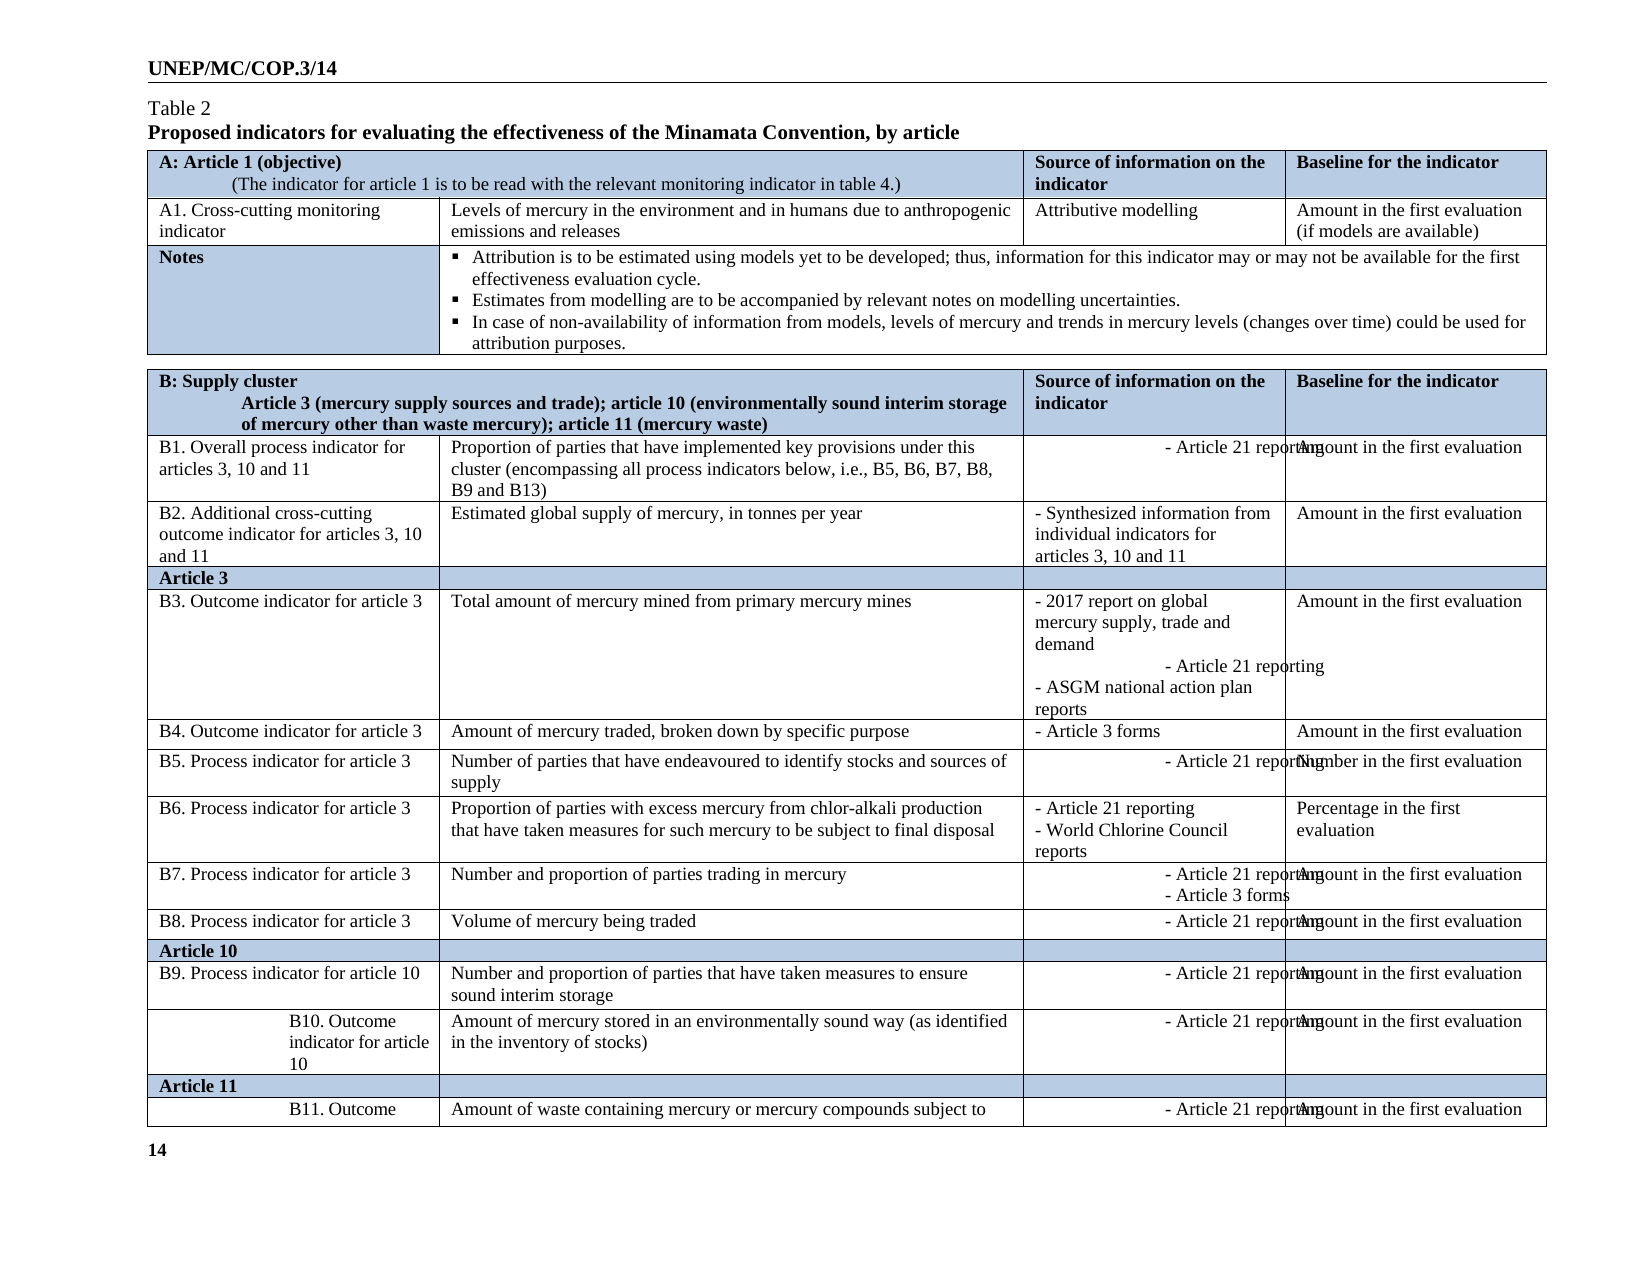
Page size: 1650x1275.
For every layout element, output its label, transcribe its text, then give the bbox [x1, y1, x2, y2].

table_header Baseline for the indicator [1286, 151, 1546, 197]
table_cell B2. Additional cross-cutting outcome indicator for articles 3, 10 and 11 [148, 502, 439, 566]
table_header B: Supply cluster Article 3 (mercury supply sources and trade); article 10 (environmentally sound interim storage of mercury other than waste mercury); article 11 (mercury waste) [148, 370, 1023, 435]
table_cell [440, 1075, 1023, 1097]
table_cell - Article 3 forms [1024, 720, 1285, 749]
table_cell - Article 21 reporting - World Chlorine Council reports [1024, 797, 1285, 862]
table_cell Volume of mercury being traded [440, 910, 1023, 938]
table_cell Amount in the first evaluation [1286, 962, 1546, 1008]
table_cell [1024, 1075, 1285, 1097]
table_cell B4. Outcome indicator for article 3 [148, 720, 439, 749]
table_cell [1024, 1098, 1285, 1126]
table_cell B10. Outcome indicator for article 10 [148, 1010, 439, 1074]
table_cell B9. Process indicator for article 10 [148, 962, 439, 1008]
table_cell B5. Process indicator for article 3 [148, 750, 439, 796]
table_cell - Article 21 reporting [1024, 1010, 1285, 1074]
table_cell B8. Process indicator for article 3 [148, 910, 439, 938]
title Table 2 Proposed indicators for evaluating the effectiveness of the Minamata Convention, by article [148, 96, 1547, 144]
table_cell Amount in the first evaluation [1286, 910, 1546, 938]
table_cell Notes [148, 246, 439, 354]
table_header Baseline for the indicator [1286, 370, 1546, 435]
table_cell Total amount of mercury mined from primary mercury mines [440, 590, 1023, 719]
table_cell - Article 21 reporting [1024, 910, 1285, 938]
table_cell Number and proportion of parties trading in mercury [440, 863, 1023, 909]
table_cell Amount in the first evaluation [1286, 502, 1546, 566]
table_cell Number in the first evaluation [1286, 750, 1546, 796]
table_cell Article 3 [148, 567, 439, 589]
table_cell A1. Cross-cutting monitoring indicator [148, 199, 439, 245]
table_cell Percentage in the first evaluation [1286, 797, 1546, 862]
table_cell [440, 1098, 1023, 1126]
table_cell Amount of mercury traded, broken down by specific purpose [440, 720, 1023, 749]
table_cell B3. Outcome indicator for article 3 [148, 590, 439, 719]
table_cell Attribution is to be estimated using models yet to be developed; thus, information for this indicator may or may not be available for the first effectiveness evaluation cycle. Estimates from modelling are to be accompanied by relevant notes on modelling uncertainties. In case of non-availability of information from models, levels of mercury and trends in mercury levels (changes over time) could be used for attribution purposes. [440, 246, 1546, 354]
table_cell Amount in the first evaluation [1286, 720, 1546, 749]
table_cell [1286, 1098, 1546, 1126]
table_cell - 2017 report on global mercury supply, trade and demand - Article 21 reporting - ASGM national action plan reports [1024, 590, 1285, 719]
table_cell Amount in the first evaluation [1286, 1010, 1546, 1074]
table_cell Levels of mercury in the environment and in humans due to anthropogenic emissions and releases [440, 199, 1023, 245]
table_cell Number of parties that have endeavoured to identify stocks and sources of supply [440, 750, 1023, 796]
table_header Source of information on the indicator [1024, 151, 1285, 197]
table_cell [440, 567, 1023, 589]
table_cell - Article 21 reporting [1024, 436, 1285, 501]
table_cell [1024, 940, 1285, 961]
table_cell - Synthesized information from individual indicators for articles 3, 10 and 11 [1024, 502, 1285, 566]
table_header A: Article 1 (objective) (The indicator for article 1 is to be read with the relevant monitoring indicator in table 4.) [148, 151, 1023, 197]
table_cell Article 11 [148, 1075, 439, 1097]
table_cell Estimated global supply of mercury, in tonnes per year [440, 502, 1023, 566]
table_cell Amount in the first evaluation (if models are available) [1286, 199, 1546, 245]
table_cell Number and proportion of parties that have taken measures to ensure sound interim storage [440, 962, 1023, 1008]
table_cell Amount in the first evaluation [1286, 863, 1546, 909]
table_cell Amount of mercury stored in an environmentally sound way (as identified in the inventory of stocks) [440, 1010, 1023, 1074]
table_cell - Article 21 reporting [1024, 962, 1285, 1008]
table_cell B6. Process indicator for article 3 [148, 797, 439, 862]
table_header Source of information on the indicator [1024, 370, 1285, 435]
table_cell [1286, 940, 1546, 961]
table_cell [1286, 1075, 1546, 1097]
table_cell - Article 21 reporting [1024, 750, 1285, 796]
table_cell B1. Overall process indicator for articles 3, 10 and 11 [148, 436, 439, 501]
table_cell Amount in the first evaluation [1286, 436, 1546, 501]
table_cell B7. Process indicator for article 3 [148, 863, 439, 909]
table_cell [148, 1098, 439, 1126]
table_cell - Article 21 reporting - Article 3 forms [1024, 863, 1285, 909]
table_cell Proportion of parties with excess mercury from chlor-alkali production that have taken measures for such mercury to be subject to final disposal [440, 797, 1023, 862]
table_cell Proportion of parties that have implemented key provisions under this cluster (encompassing all process indicators below, i.e., B5, B6, B7, B8, B9 and B13) [440, 436, 1023, 501]
table_cell [440, 940, 1023, 961]
table_cell [1286, 567, 1546, 589]
table_cell Amount in the first evaluation [1286, 590, 1546, 719]
table_cell Attributive modelling [1024, 199, 1285, 245]
table_cell [1024, 567, 1285, 589]
table_cell Article 10 [148, 940, 439, 961]
